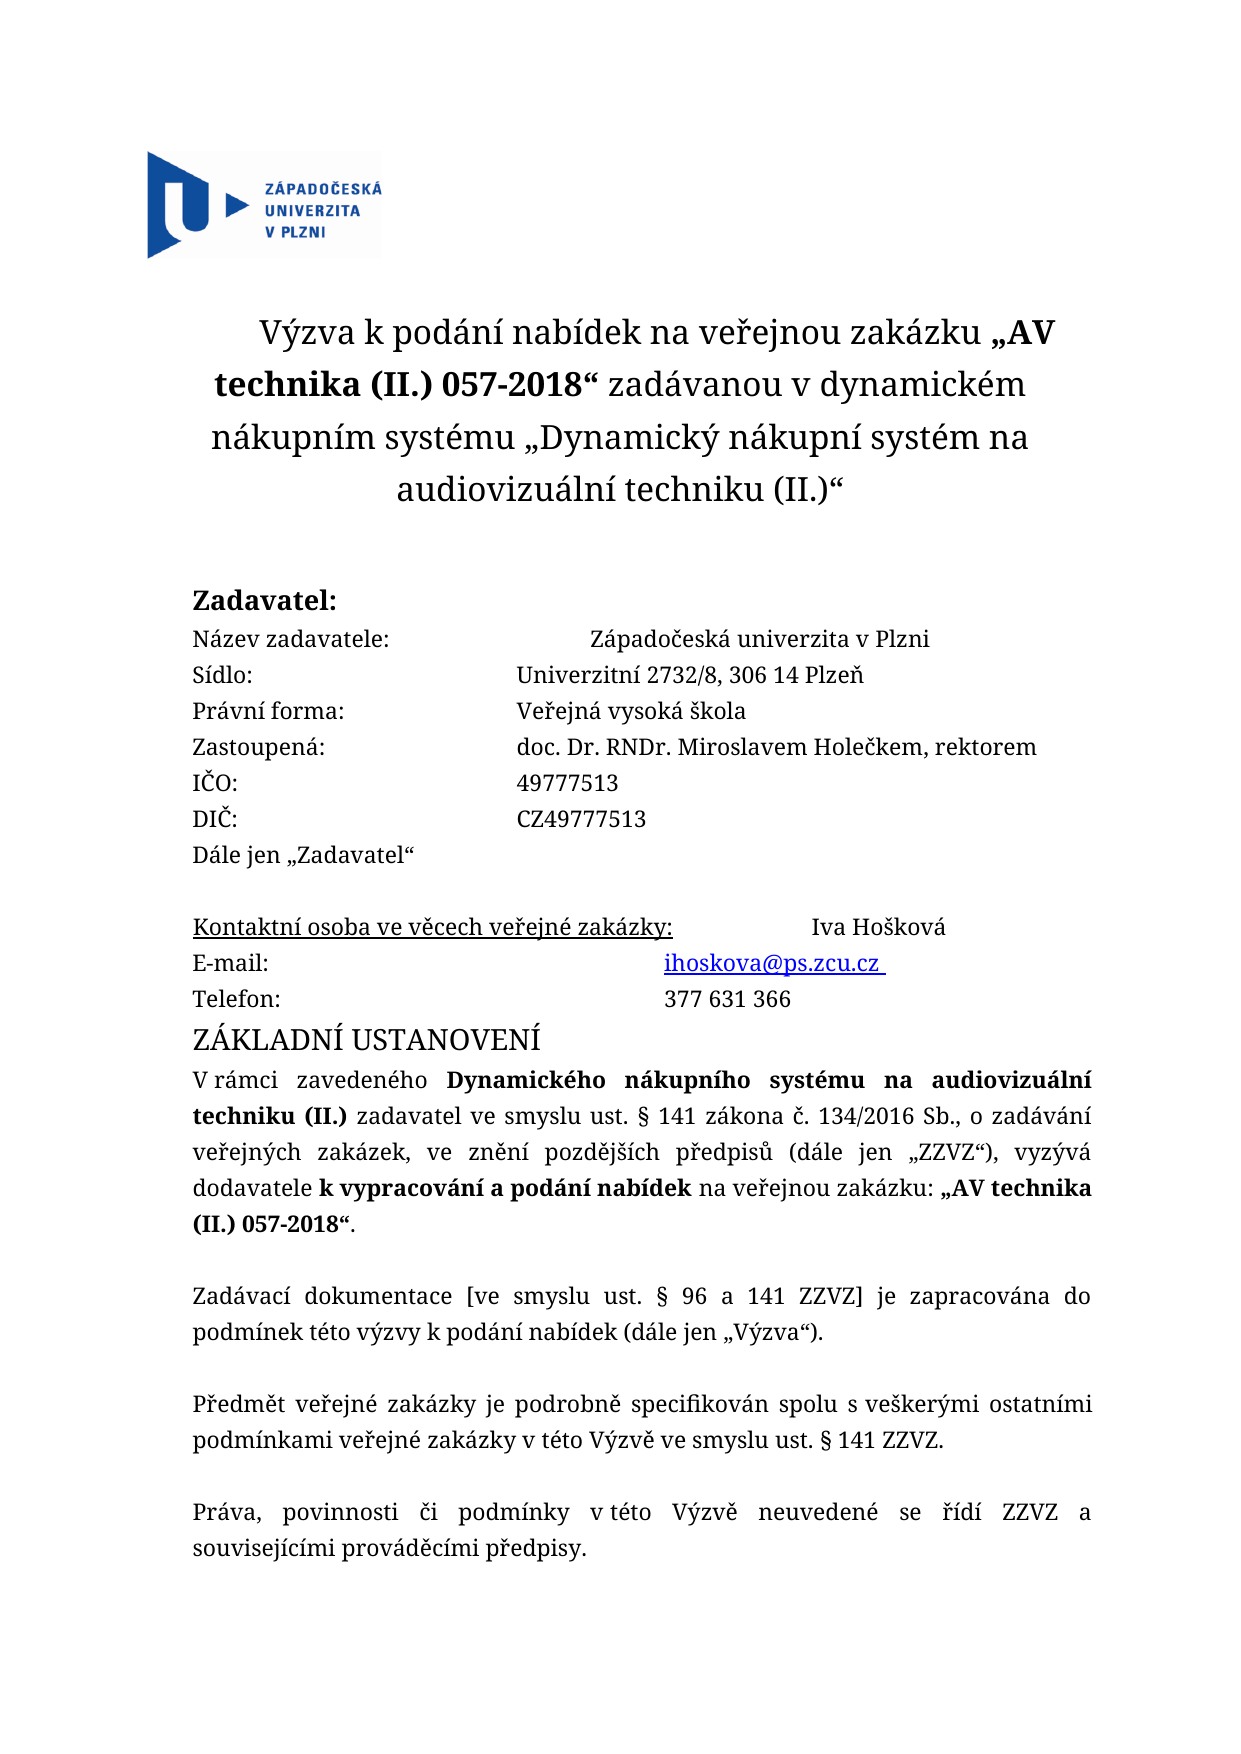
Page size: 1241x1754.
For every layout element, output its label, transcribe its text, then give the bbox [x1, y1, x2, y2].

text V rámci zavedeného Dynamického nákupního systému na audiovizuální techniku (II.) zadavatel ve smyslu ust. § 141 zákona č. 134/2016 Sb., o zadávání veřejných zakázek, ve znění pozdějších předpisů (dále jen „ZZVZ“), vyzývá dodavatele k vypracování a podání nabídek na veřejnou zakázku: „AV technika (II.) 057-2018“. [192, 1064, 1093, 1239]
text Sídlo: Univerzitní 2732/8, 306 14 Plzeň [148, 659, 1093, 691]
text Výzva k podání nabídek na veřejnou zakázku „AV technika (II.) 057-2018“ zadávanou v dynamickém nákupním systému „Dynamický nákupní systém na audiovizuální techniku (II.)“ [148, 309, 1093, 511]
text Zadavatel: [192, 581, 1093, 618]
text DIČ: CZ49777513 [148, 803, 1093, 834]
picture [147, 151, 382, 259]
text Název zadavatele: Západočeská univerzita v Plzni [148, 623, 1093, 655]
text ZÁKLADNÍ USTANOVENÍ [148, 1019, 1093, 1058]
text Právní forma: Veřejná vysoká škola [148, 695, 1093, 727]
text Zadávací dokumentace [ve smyslu ust. § 96 a 141 ZZVZ] je zapracována do podmínek této výzvy k podání nabídek (dále jen „Výzva“). [192, 1280, 1093, 1347]
text Telefon: 377 631 366 [148, 983, 1093, 1014]
text Dále jen „Zadavatel“ [148, 839, 1093, 870]
text Předmět veřejné zakázky je podrobně specifikován spolu s veškerými ostatními podmínkami veřejné zakázky v této Výzvě ve smyslu ust. § 141 ZZVZ. [192, 1388, 1093, 1455]
text E-mail: ihoskova@ps.zcu.cz [148, 947, 1093, 978]
text Práva, povinnosti či podmínky v této Výzvě neuvedené se řídí ZZVZ a souvisejícími prováděcími předpisy. [192, 1496, 1093, 1563]
text Zastoupená: doc. Dr. RNDr. Miroslavem Holečkem, rektorem [192, 731, 1093, 762]
text Kontaktní osoba ve věcech veřejné zakázky: Iva Hošková [148, 911, 1093, 942]
text IČO: 49777513 [148, 767, 1093, 798]
